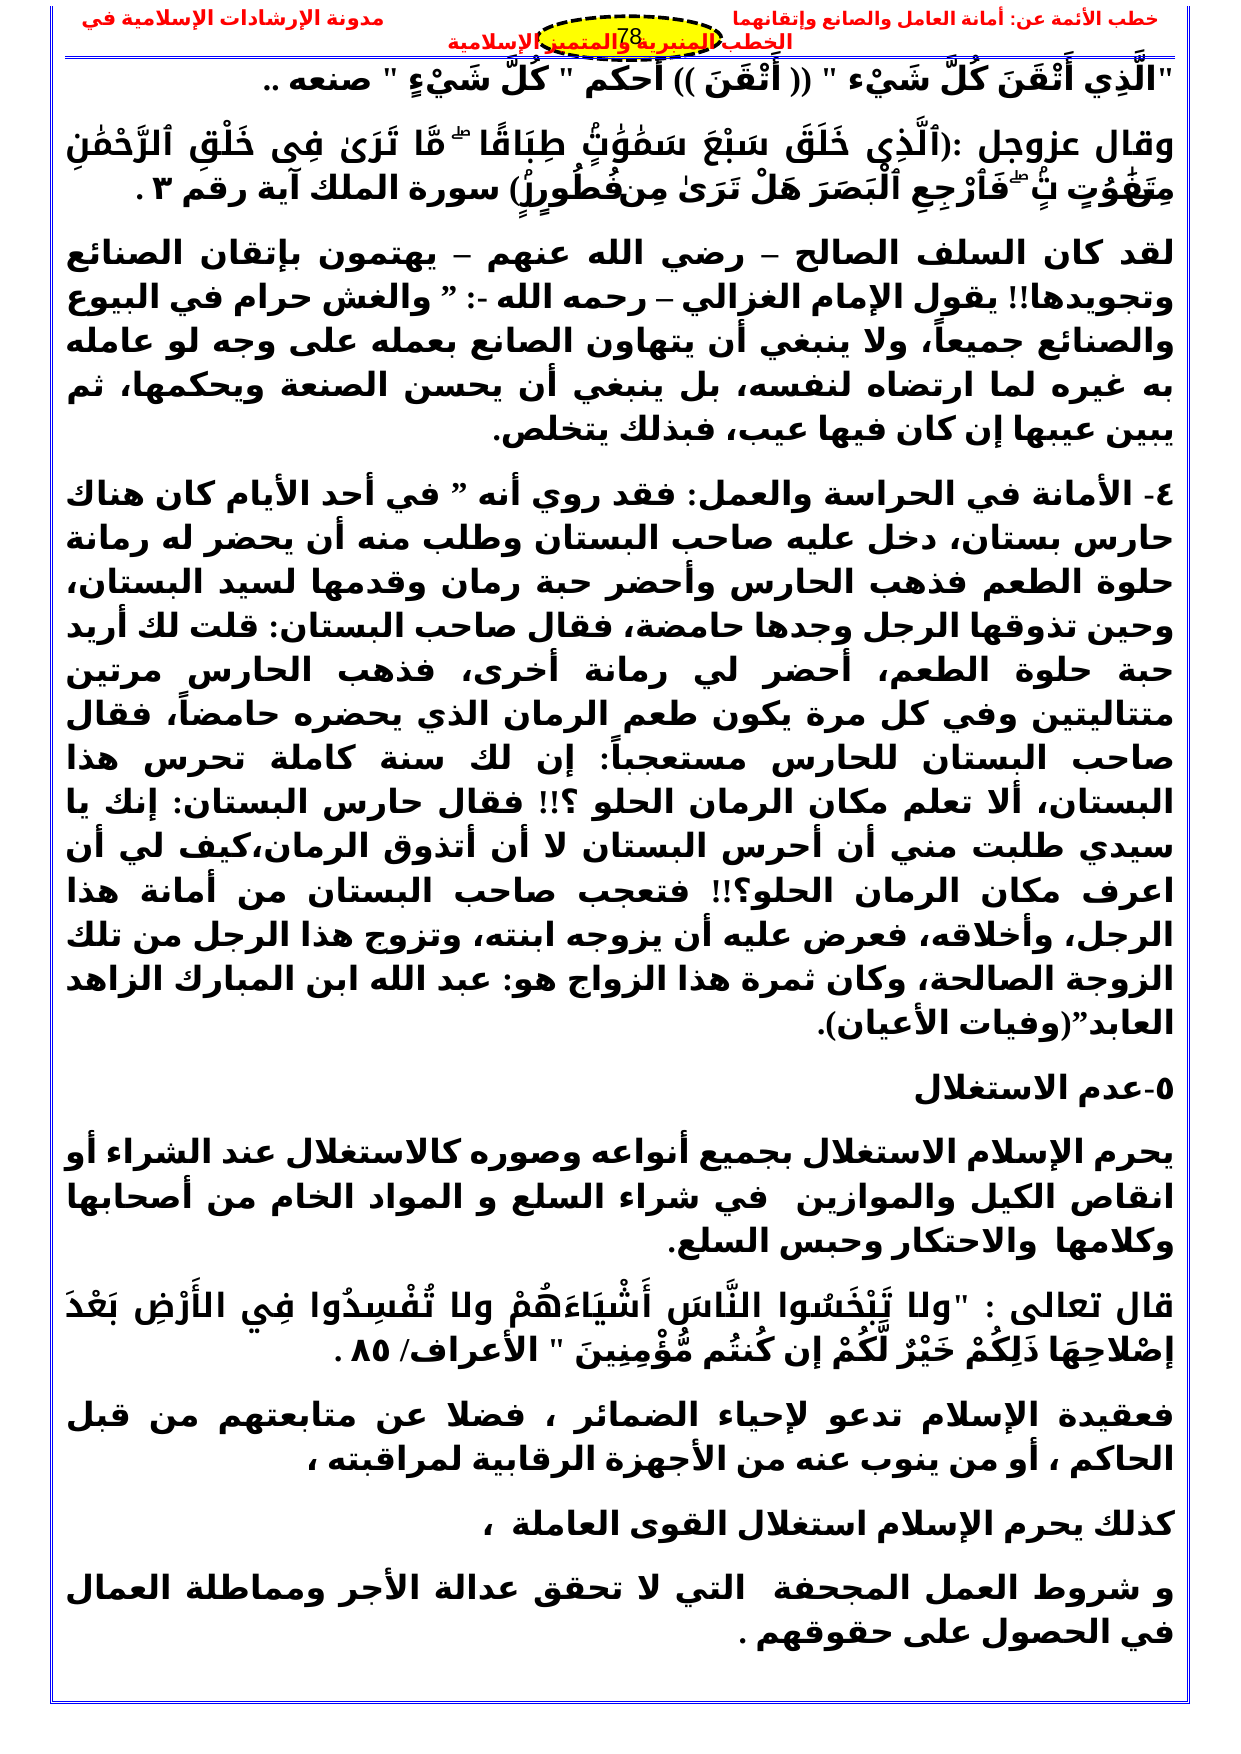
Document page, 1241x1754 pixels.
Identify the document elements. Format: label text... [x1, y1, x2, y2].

text وقال عزوجل :(ٱلَّذِى خَلَقَ سَبْعَ سَمَٰوَٰتٍۢ طِبَاقًا ۖ مَّا تَرَىٰ فِى خَلْقِ ٱلرَّحْمَٰنِ مِن تَفَٰوُتٍۢ ۖ فَٱرْجِعِ ٱلْبَصَرَ هَلْ تَرَىٰ مِن فُطُورٍۢ) سورة الملك آية رقم ٣ . [65, 124, 1175, 207]
text يحرم الإسلام الاستغلال بجميع أنواعه وصوره كالاستغلال عند الشراء أو انقاص الكيل والموازين في شراء السلع و المواد الخام من أصحابها وكلامها والاحتكار وحبس السلع. [65, 1133, 1175, 1259]
text لقد كان السلف الصالح – رضي الله عنهم – يهتمون بإتقان الصنائع وتجويدها!! يقول الإمام الغزالي – رحمه الله -: ” والغش حرام في البيوع والصنائع جميعاً، ولا ينبغي أن يتهاون الصانع بعمله على وجه لو عامله به غيره لما ارتضاه لنفسه، بل ينبغي أن يحسن الصنعة ويحكمها، ثم يبين عيبها إن كان فيها عيب، فبذلك يتخلص. [65, 233, 1175, 448]
text ٥-عدم الاستغلال [65, 1068, 1175, 1106]
text كذلك يحرم الإسلام استغلال القوى العاملة ، [65, 1504, 1175, 1542]
text قال تعالى : "ولا تَبْخَسُوا النَّاسَ أَشْيَاءَهُمْ ولا تُفْسِدُوا فِي الأَرْضِ بَعْدَ إصْلاحِهَا ذَلِكُمْ خَيْرٌ لَّكُمْ إن كُنتُم مُّؤْمِنِينَ " الأعراف/ ٨٥ . [65, 1286, 1175, 1368]
text فعقيدة الإسلام تدعو لإحياء الضمائر ، فضلا عن متابعتهم من قبل الحاكم ، أو من ينوب عنه من الأجهزة الرقابية لمراقبته ، [65, 1395, 1175, 1477]
text و شروط العمل المجحفة التي لا تحقق عدالة الأجر ومماطلة العمال في الحصول على حقوقهم . [65, 1569, 1175, 1651]
text ٤- الأمانة في الحراسة والعمل: فقد روي أنه ” في أحد الأيام كان هناك حارس بستان، دخل عليه صاحب البستان وطلب منه أن يحضر له رمانة حلوة الطعم فذهب الحارس وأحضر حبة رمان وقدمها لسيد البستان، وحين تذوقها الرجل وجدها حامضة، فقال صاحب البستان: قلت لك أريد حبة حلوة الطعم، أحضر لي رمانة أخرى، فذهب الحارس مرتين متتاليتين وفي كل مرة يكون طعم الرمان الذي يحضره حامضاً، فقال صاحب البستان للحارس مستعجباً: إن لك سنة كاملة تحرس هذا البستان، ألا تعلم مكان الرمان الحلو ؟!! فقال حارس البستان: إنك يا سيدي طلبت مني أن أحرس البستان لا أن أتذوق الرمان،كيف لي أن اعرف مكان الرمان الحلو؟!! فتعجب صاحب البستان من أمانة هذا الرجل، وأخلاقه، فعرض عليه أن يزوجه ابنته، وتزوج هذا الرجل من تلك الزوجة الصالحة، وكان ثمرة هذا الزواج هو: عبد الله ابن المبارك الزاهد العابد”(وفيات الأعيان). [65, 474, 1175, 1041]
text "الَّذِي أَتْقَنَ كُلَّ شَيْء " (( أَتْقَنَ )) أحكم " كُلَّ شَيْءٍ " صنعه .. [65, 59, 1175, 98]
